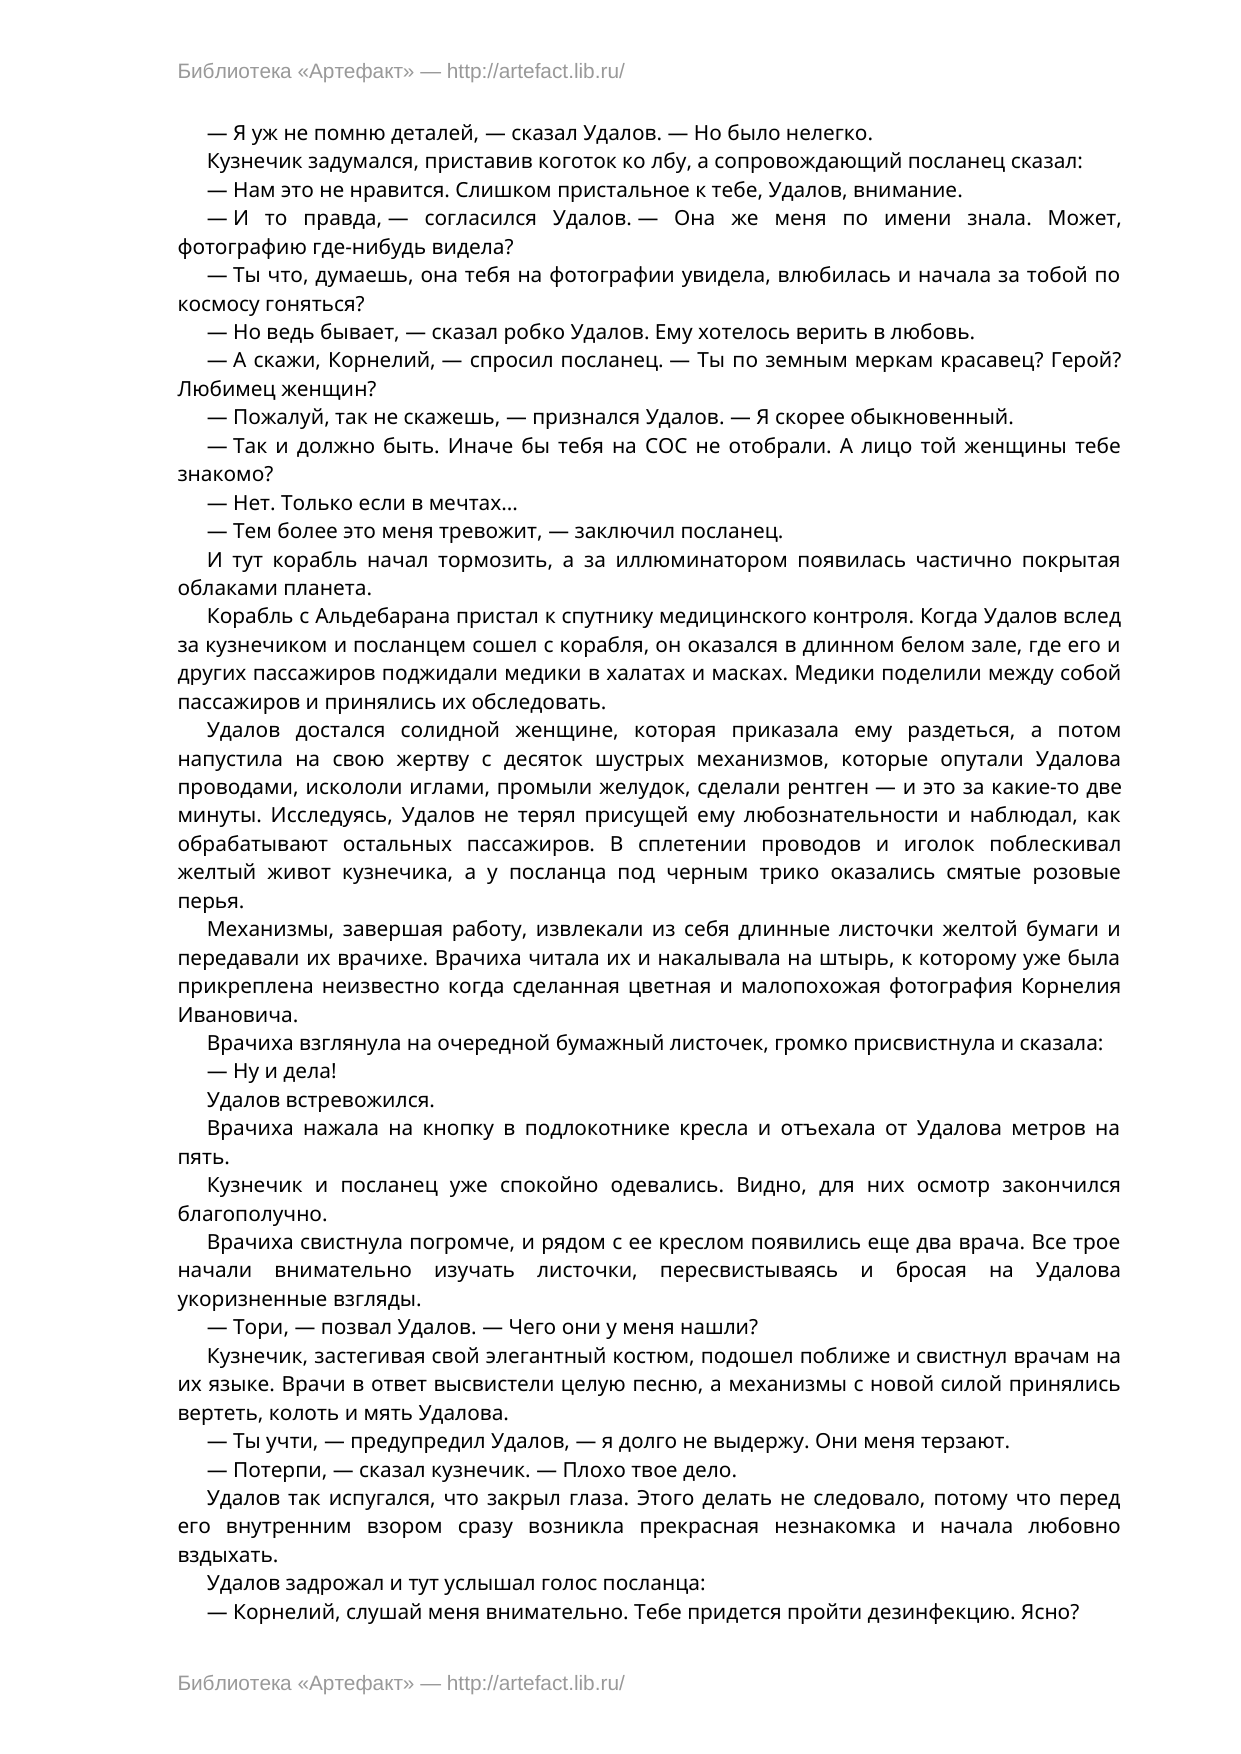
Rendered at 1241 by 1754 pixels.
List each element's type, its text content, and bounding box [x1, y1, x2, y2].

text — Потерпи, — сказал кузнечик. — Плохо твое дело. [177, 1455, 1122, 1483]
text — Я уж не помню деталей, — сказал Удалов. — Но было нелегко. [177, 118, 1122, 147]
text Удалов достался солидной женщине, которая приказала ему раздеться, а потом напустила на свою жертву с десяток шустрых механизмов, которые опутали Удалова проводами, искололи иглами, промыли желудок, сделали рентген — и это за какие-то две минуты. Исследуясь, Удалов не терял присущей ему любознательности и наблюдал, как обрабатывают остальных пассажиров. В сплетении проводов и иголок поблескивал желтый живот кузнечика, а у посланца под черным трико оказались смятые розовые перья. [177, 715, 1122, 914]
text Механизмы, завершая работу, извлекали из себя длинные листочки желтой бумаги и передавали их врачихе. Врачиха читала их и накалывала на штырь, к которому уже была прикреплена неизвестно когда сделанная цветная и малопохожая фотография Корнелия Ивановича. [177, 914, 1122, 1028]
text И тут корабль начал тормозить, а за иллюминатором появилась частично покрытая облаками планета. [177, 545, 1122, 602]
text — Корнелий, слушай меня внимательно. Тебе придется пройти дезинфекцию. Ясно? [177, 1597, 1122, 1625]
text Кузнечик задумался, приставив коготок ко лбу, а сопровождающий посланец сказал: [177, 147, 1122, 175]
text — Нам это не нравится. Слишком пристальное к тебе, Удалов, внимание. [177, 175, 1122, 203]
text — Так и должно быть. Иначе бы тебя на СОС не отобрали. А лицо той женщины тебе знакомо? [177, 431, 1122, 488]
text Кузнечик и посланец уже спокойно одевались. Видно, для них осмотр закончился благополучно. [177, 1170, 1122, 1227]
text Удалов так испугался, что закрыл глаза. Этого делать не следовало, потому что перед его внутренним взором сразу возникла прекрасная незнакомка и начала любовно вздыхать. [177, 1483, 1122, 1568]
text — А скажи, Корнелий, — спросил посланец. — Ты по земным меркам красавец? Герой? Любимец женщин? [177, 346, 1122, 402]
text Врачиха свистнула погромче, и рядом с ее креслом появились еще два врача. Все трое начали внимательно изучать листочки, пересвистываясь и бросая на Удалова укоризненные взгляды. [177, 1227, 1122, 1312]
text — Пожалуй, так не скажешь, — признался Удалов. — Я скорее обыкновенный. [177, 402, 1122, 431]
text — Ну и дела! [177, 1057, 1122, 1085]
text — Тори, — позвал Удалов. — Чего они у меня нашли? [177, 1312, 1122, 1341]
text — Но ведь бывает, — сказал робко Удалов. Ему хотелось верить в любовь. [177, 317, 1122, 346]
text Врачиха нажала на кнопку в подлокотнике кресла и отъехала от Удалова метров на пять. [177, 1113, 1122, 1170]
text Удалов встревожился. [177, 1085, 1122, 1113]
text — Ты учти, — предупредил Удалов, — я долго не выдержу. Они меня терзают. [177, 1426, 1122, 1455]
text Корабль с Альдебарана пристал к спутнику медицинского контроля. Когда Удалов вслед за кузнечиком и посланцем сошел с корабля, он оказался в длинном белом зале, где его и других пассажиров поджидали медики в халатах и масках. Медики поделили между собой пассажиров и принялись их обследовать. [177, 602, 1122, 715]
text — И то правда, — согласился Удалов. — Она же меня по имени знала. Может, фотографию где-нибудь видела? [177, 203, 1122, 260]
text — Ты что, думаешь, она тебя на фотографии увидела, влюбилась и начала за тобой по космосу гоняться? [177, 260, 1122, 317]
text Врачиха взглянула на очередной бумажный листочек, громко присвистнула и сказала: [177, 1028, 1122, 1057]
text Удалов задрожал и тут услышал голос посланца: [177, 1568, 1122, 1597]
text — Тем более это меня тревожит, — заключил посланец. [177, 516, 1122, 545]
text Кузнечик, застегивая свой элегантный костюм, подошел поближе и свистнул врачам на их языке. Врачи в ответ высвистели целую песню, а механизмы с новой силой принялись вертеть, колоть и мять Удалова. [177, 1341, 1122, 1426]
text — Нет. Только если в мечтах... [177, 488, 1122, 516]
